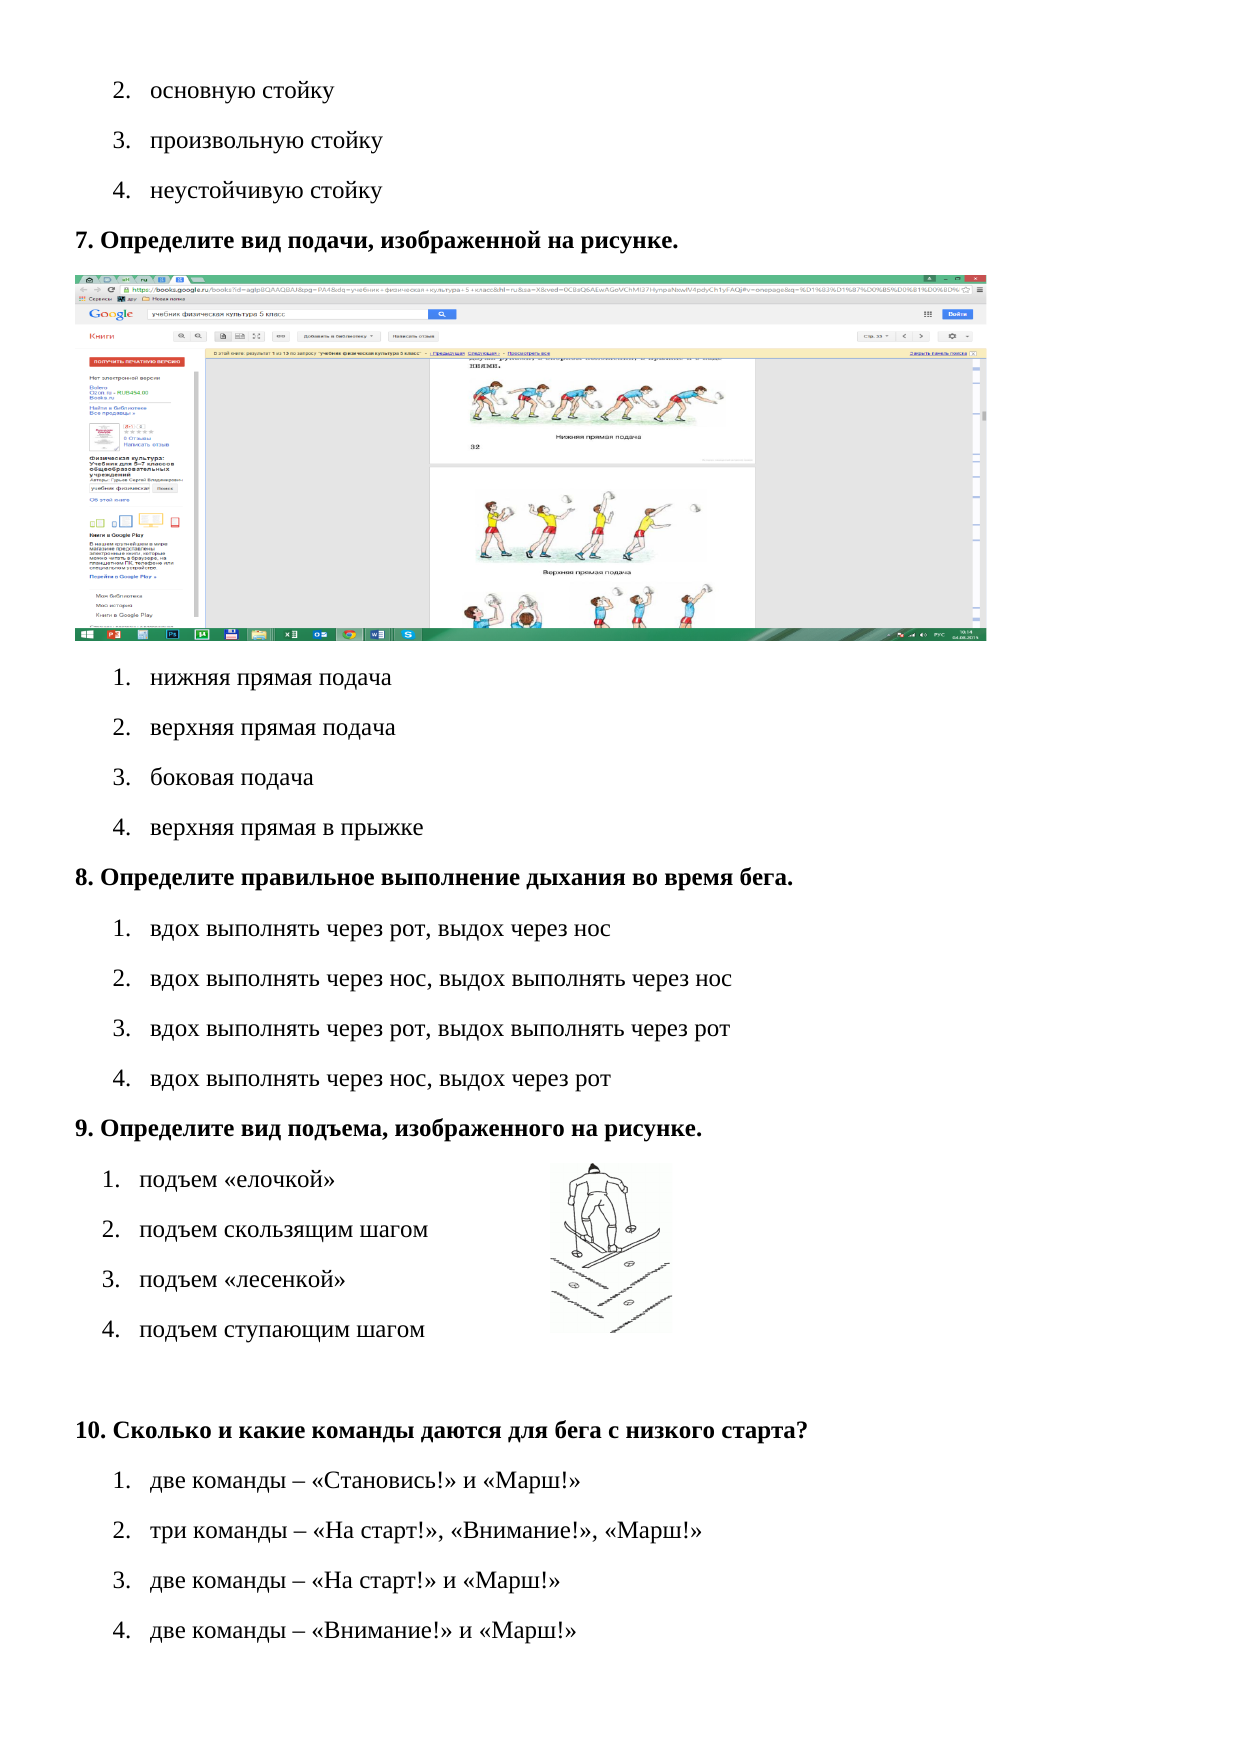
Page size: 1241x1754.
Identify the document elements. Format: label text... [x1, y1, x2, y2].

list вдох выполнять через нос, выдох выполнять через нос [112, 963, 1165, 992]
list неустойчивую стойку [112, 175, 1165, 204]
table_header [550, 1164, 1037, 1415]
list основную стойку [112, 75, 1165, 104]
list боковая подача [112, 762, 1165, 791]
list верхняя прямая подача [112, 712, 1165, 741]
picture [75, 275, 987, 641]
list две команды – «На старт!» и «Марш!» [112, 1565, 1165, 1594]
picture [550, 1163, 673, 1333]
list две команды – «Становись!» и «Марш!» [112, 1465, 1165, 1494]
text 8. Определите правильное выполнение дыхания во время бега. [75, 862, 1165, 891]
list две команды – «Внимание!» и «Марш!» [112, 1616, 1165, 1644]
text 7. Определите вид подачи, изображенной на рисунке. [75, 226, 1165, 254]
text 10. Сколько и какие команды даются для бега с низкого старта? [75, 1415, 1165, 1443]
list верхняя прямая в прыжке [112, 812, 1165, 841]
table_header подъем «елочкой» подъем скользящим шагом подъем «лесенкой» подъем ступающим шагом [64, 1164, 550, 1415]
list вдох выполнять через рот, выдох через нос [112, 913, 1165, 941]
list три команды – «На старт!», «Внимание!», «Марш!» [112, 1515, 1165, 1544]
list вдох выполнять через рот, выдох выполнять через рот [112, 1013, 1165, 1042]
list нижняя прямая подача [112, 662, 1165, 690]
list вдох выполнять через нос, выдох через рот [112, 1063, 1165, 1092]
text 9. Определите вид подъема, изображенного на рисунке. [75, 1113, 1165, 1142]
list произвольную стойку [112, 125, 1165, 154]
